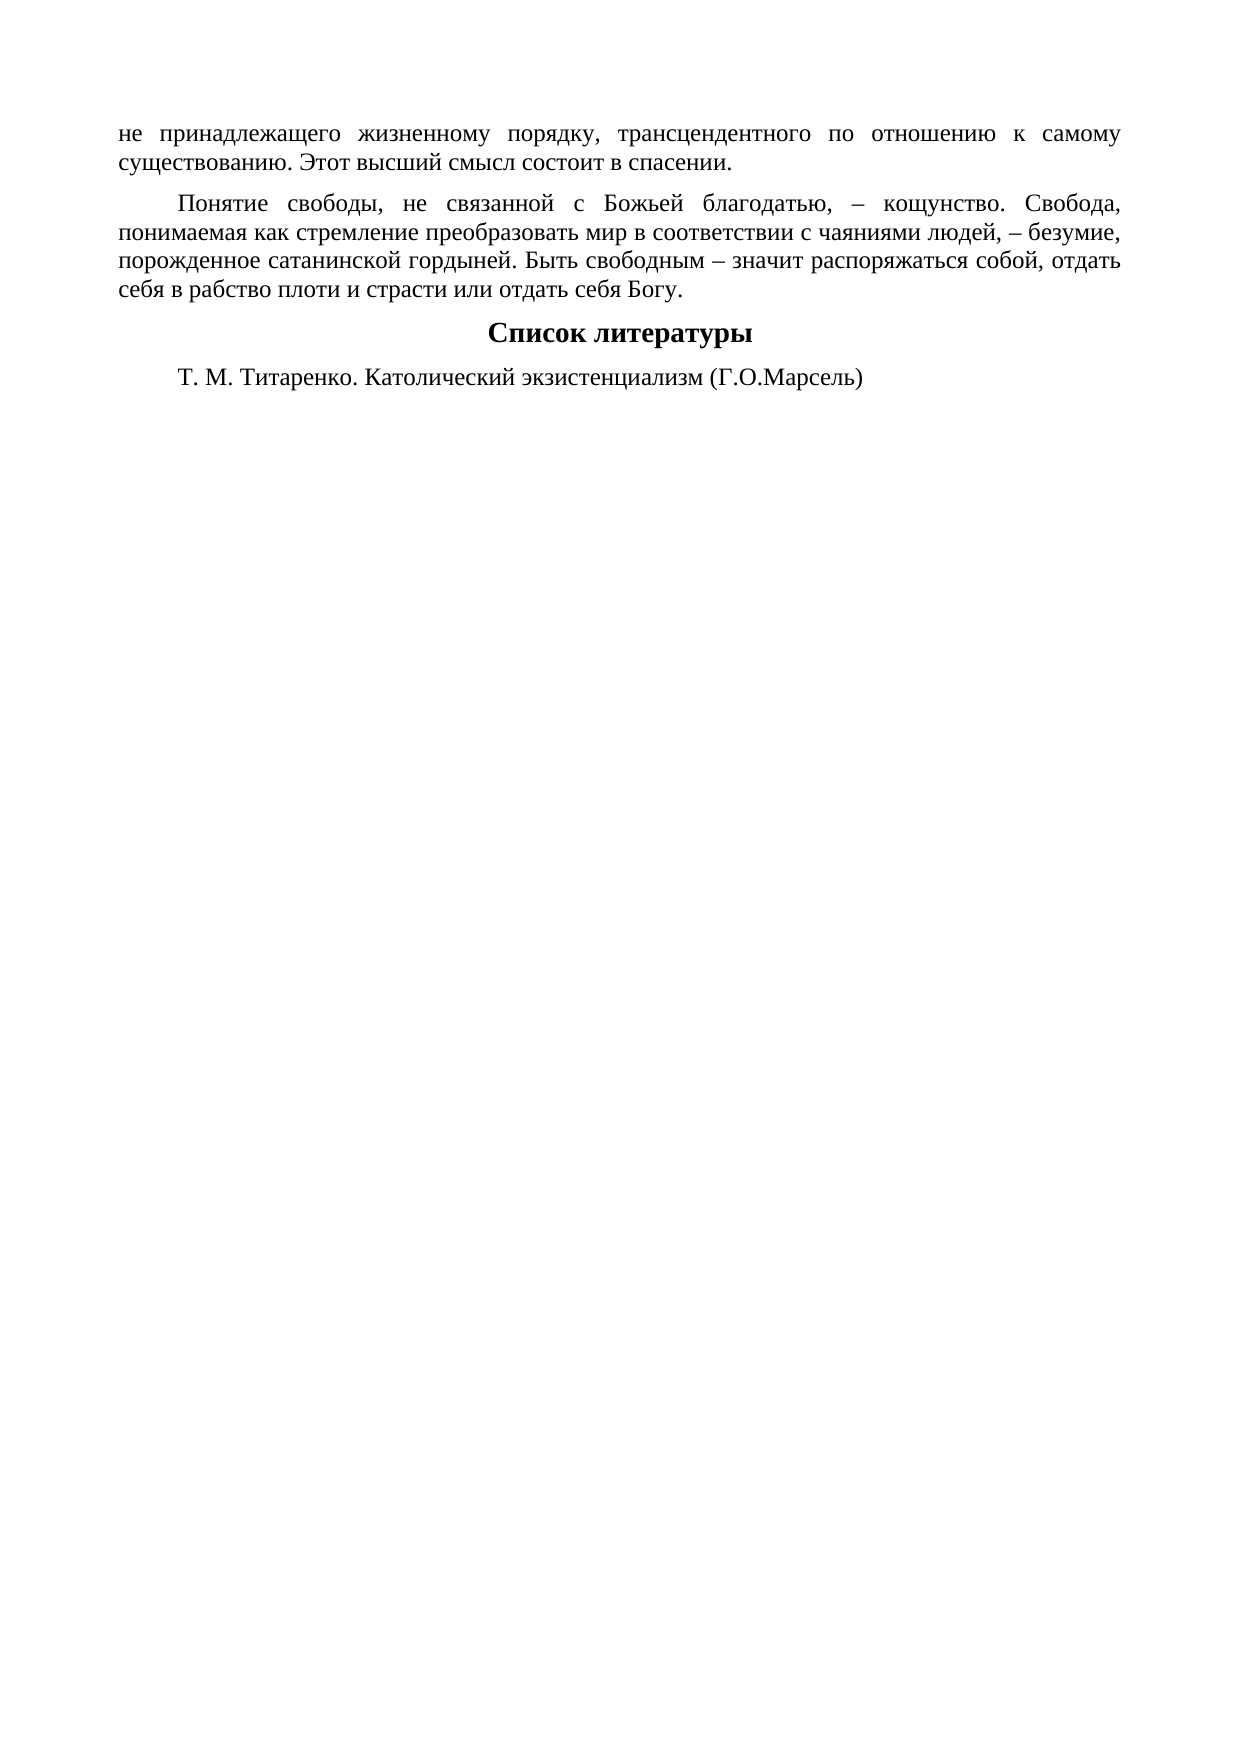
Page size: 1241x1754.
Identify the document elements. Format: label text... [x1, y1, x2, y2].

text Список литературы [118, 316, 1122, 349]
text Понятие свободы, не связанной с Божьей благодатью, – кощунство. Свобода, понимаемая как стремление преобразовать мир в соответствии с чаяниями людей, – безумие, порожденное сатанинской гордыней. Быть свободным – значит распоряжаться собой, отдать себя в рабство плоти и страсти или отдать себя Богу. [118, 188, 1122, 303]
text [118, 118, 1122, 176]
text Т. М. Титаренко. Католический экзистенциализм (Г.О.Марсель) [118, 362, 1122, 390]
